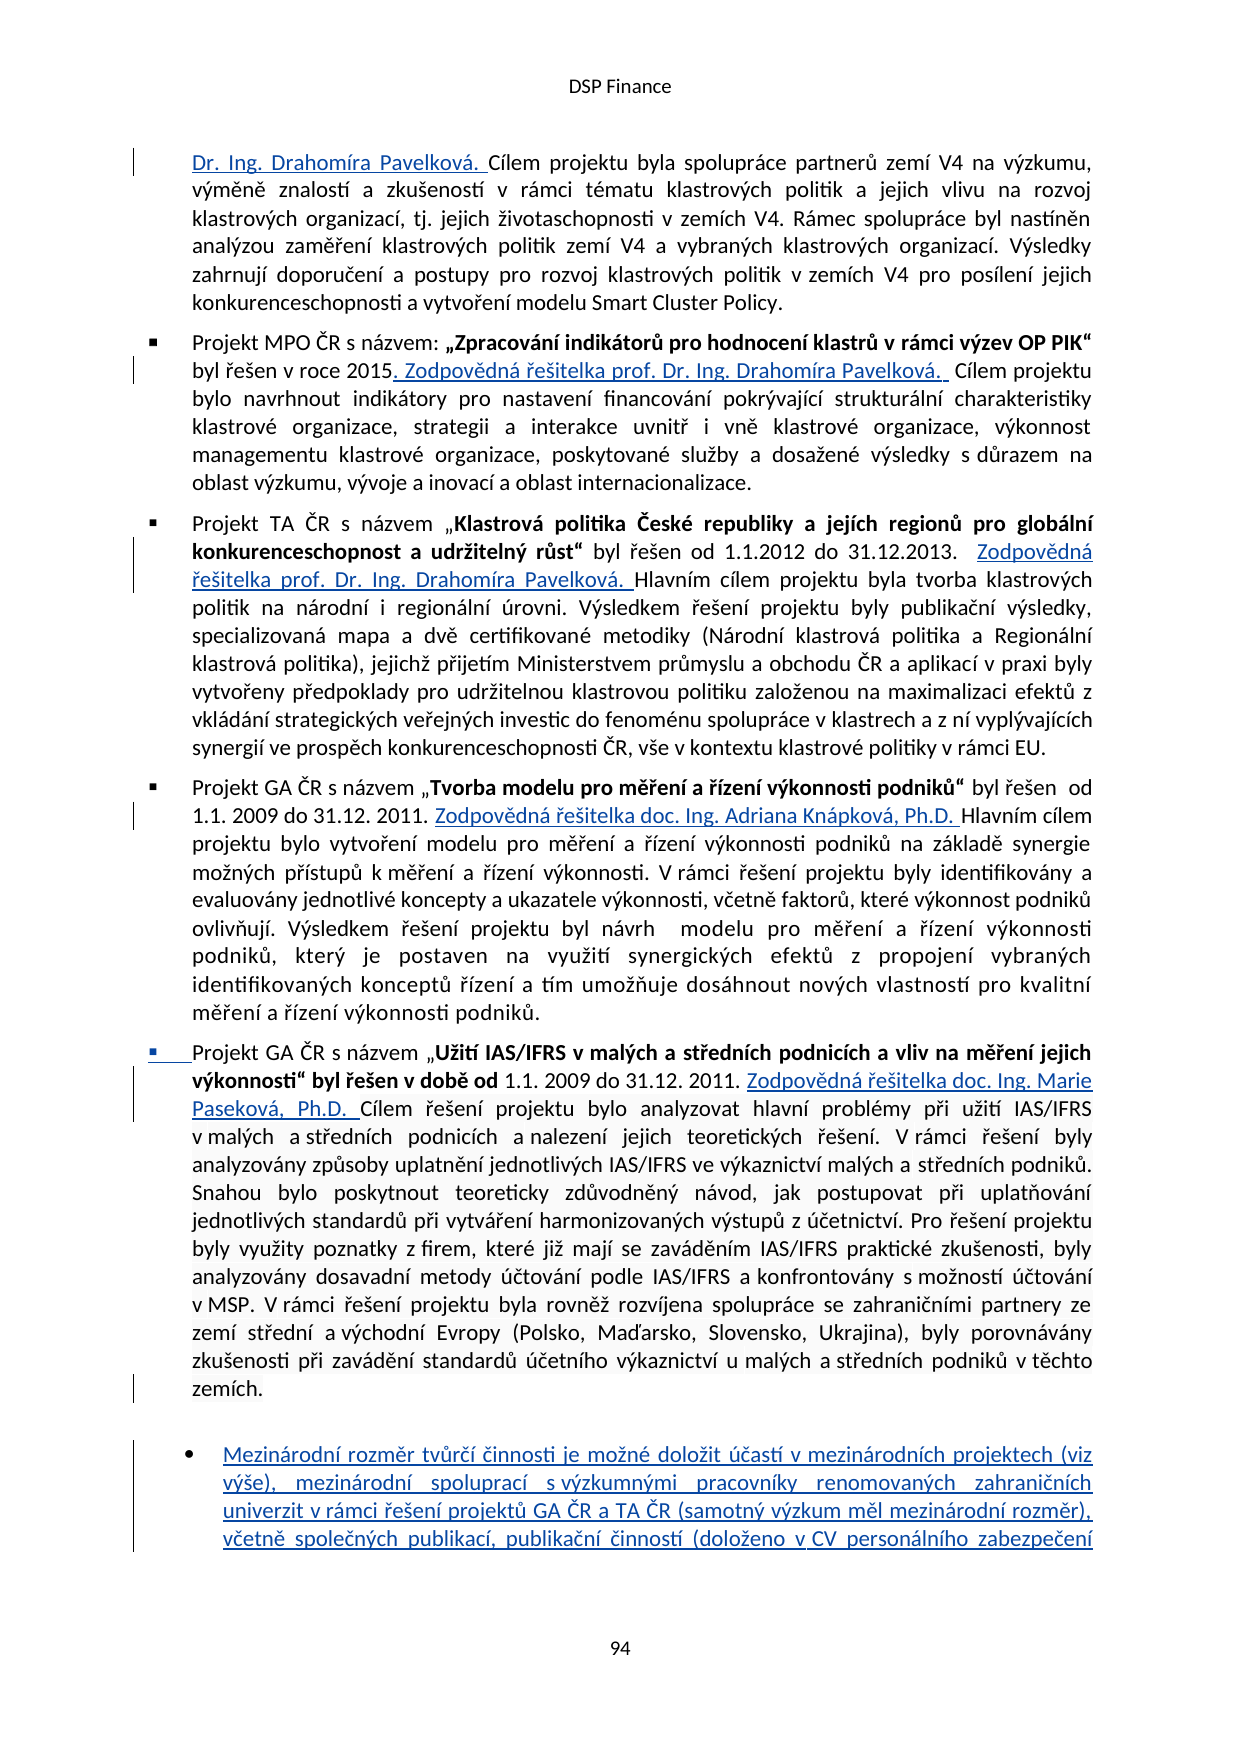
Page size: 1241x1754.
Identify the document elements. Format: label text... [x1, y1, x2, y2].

list Projekt GA ČR s názvem „Užití IAS/IFRS v malých a středních podnicích a vliv na měření jejich výkonnosti“ byl řešen v době od 1.1. 2009 do 31.12. 2011. Cílem řešení projektu bylo analyzovat hlavní problémy při užití IAS/IFRS v malých a středních podnicích a nalezení jejich teoretických řešení. V rámci řešení byly analyzovány způsoby uplatnění jednotlivých IAS/IFRS ve výkaznictví malých a středních podniků. Snahou bylo poskytnout teoreticky zdůvodněný návod, jak postupovat při uplatňování jednotlivých standardů při vytváření harmonizovaných výstupů z účetnictví. Pro řešení projektu byly využity poznatky z firem, které již mají se zaváděním IAS/IFRS praktické zkušenosti, byly analyzovány dosavadní metody účtování podle IAS/IFRS a konfrontovány s možností účtování v MSP. V rámci řešení projektu byla rovněž rozvíjena spolupráce se zahraničními partnery ze zemí střední a východní Evropy (Polsko, Maďarsko, Slovensko, Ukrajina), byly porovnávány zkušenosti při zavádění standardů účetního výkaznictví u malých a středních podniků v těchto zemích. [148, 1038, 1093, 1402]
list Projekt TA ČR s názvem „Klastrová politika České republiky a jejích regionů pro globální konkurenceschopnost a udržitelný růst“ byl řešen od 1.1.2012 do 31.12.2013. Hlavním cílem projektu byla tvorba klastrových politik na národní i regionální úrovni. Výsledkem řešení projektu byly publikační výsledky, specializovaná mapa a dvě certifikované metodiky (Národní klastrová politika a Regionální klastrová politika), jejichž přijetím Ministerstvem průmyslu a obchodu ČR a aplikací v praxi byly vytvořeny předpoklady pro udržitelnou klastrovou politiku založenou na maximalizaci efektů z vkládání strategických veřejných investic do fenoménu spolupráce v klastrech a z ní vyplývajících synergií ve prospěch konkurenceschopnosti ČR, vše v kontextu klastrové politiky v rámci EU. [148, 509, 1093, 761]
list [148, 148, 1093, 316]
list Projekt MPO ČR s názvem: „Zpracování indikátorů pro hodnocení klastrů v rámci výzev OP PIK“ byl řešen v roce 2015 Cílem projektu bylo navrhnout indikátory pro nastavení financování pokrývající strukturální charakteristiky klastrové organizace, strategii a interakce uvnitř i vně klastrové organizace, výkonnost managementu klastrové organizace, poskytované služby a dosažené výsledky s důrazem na oblast výzkumu, vývoje a inovací a oblast internacionalizace. [148, 328, 1093, 496]
list Projekt GA ČR s názvem „Tvorba modelu pro měření a řízení výkonnosti podniků“ byl řešen od 1.1. 2009 do 31.12. 2011. Hlavním cílem projektu bylo vytvoření modelu pro měření a řízení výkonnosti podniků na základě synergie možných přístupů k měření a řízení výkonnosti. V rámci řešení projektu byly identifikovány a evaluovány jednotlivé koncepty a ukazatele výkonnosti, včetně faktorů, které výkonnost podniků ovlivňují. Výsledkem řešení projektu byl návrh modelu pro měření a řízení výkonnosti podniků, který je postaven na využití synergických efektů z propojení vybraných identifikovaných konceptů řízení a tím umožňuje dosáhnout nových vlastností pro kvalitní měření a řízení výkonnosti podniků. [148, 773, 1093, 1026]
